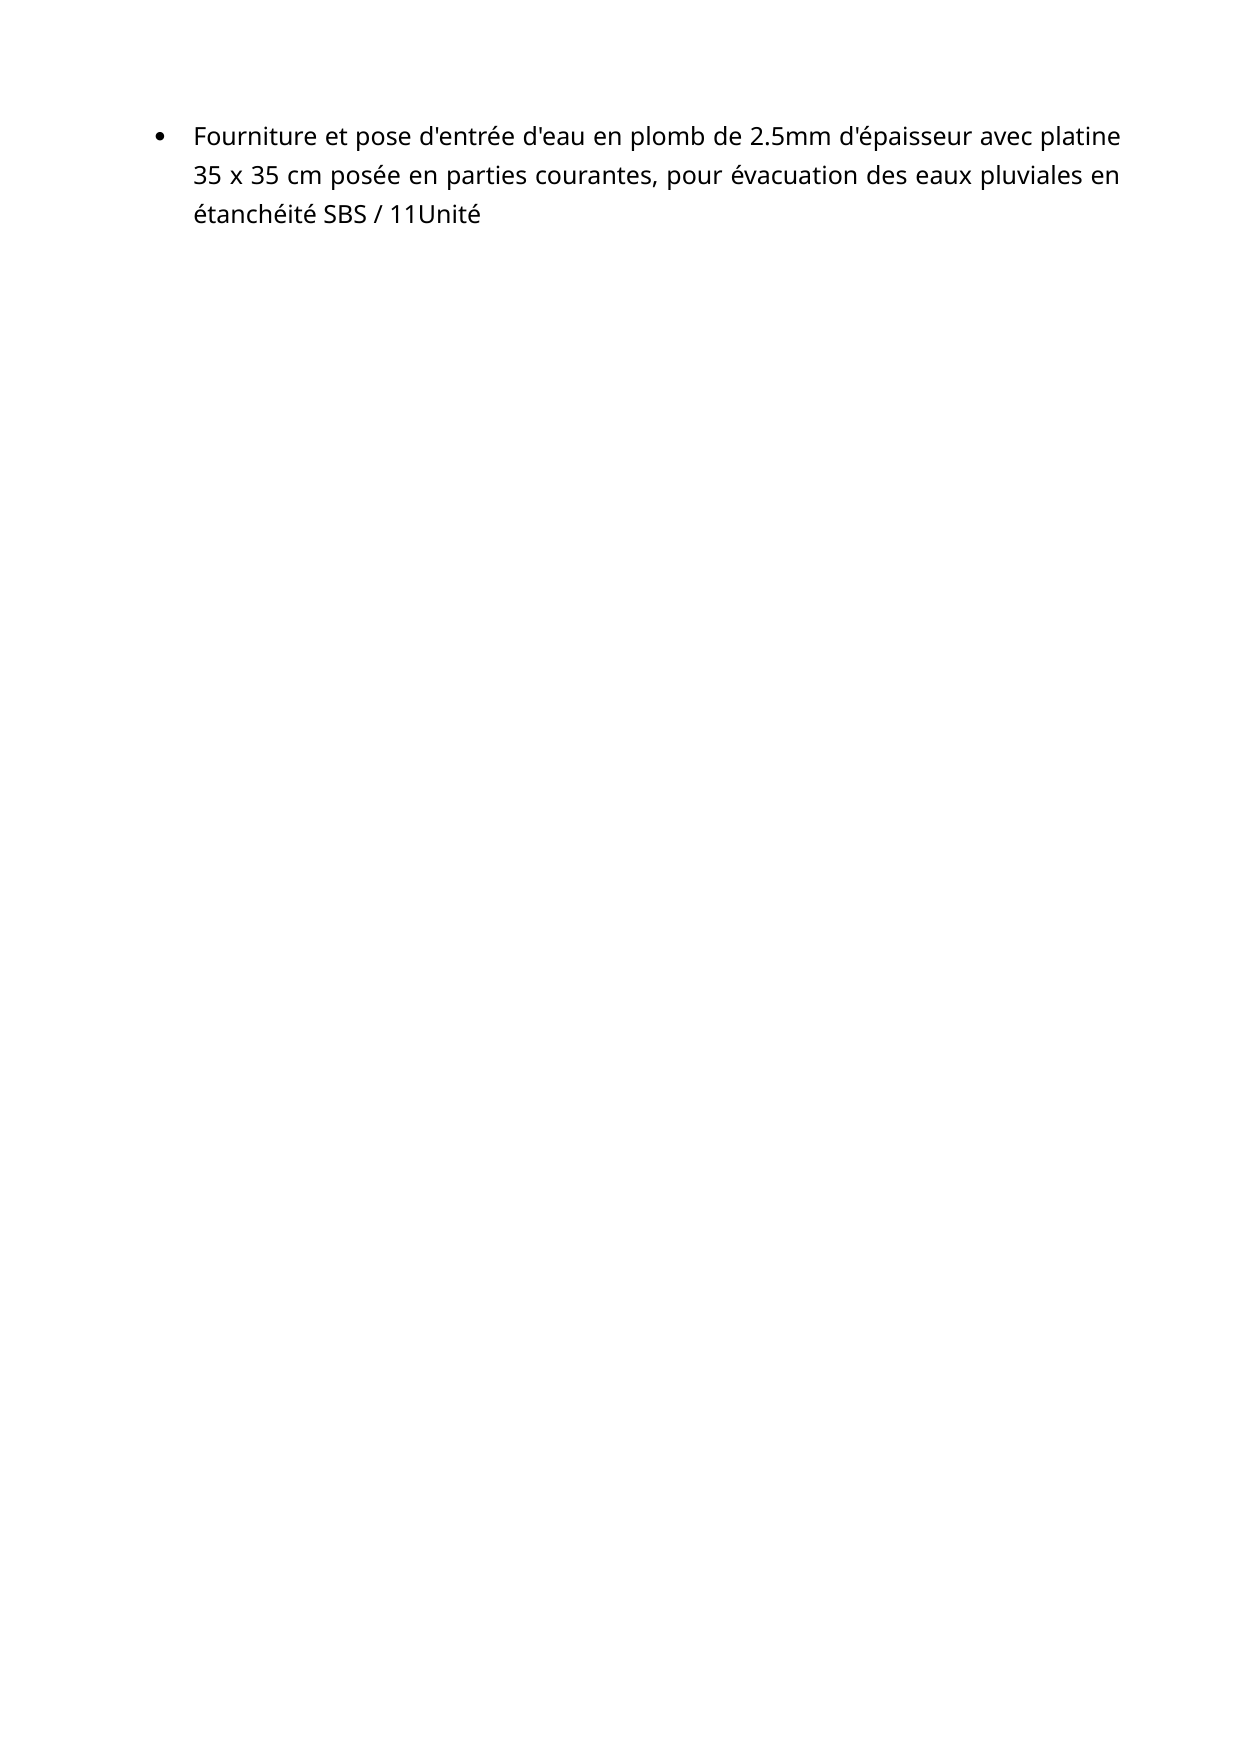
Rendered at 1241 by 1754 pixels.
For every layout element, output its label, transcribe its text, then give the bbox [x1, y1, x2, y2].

list Fourniture et pose d'entrée d'eau en plomb de 2.5mm d'épaisseur avec platine 35 x 35 cm posée en parties courantes, pour évacuation des eaux pluviales en étanchéité SBS / 11Unité [156, 118, 1122, 231]
